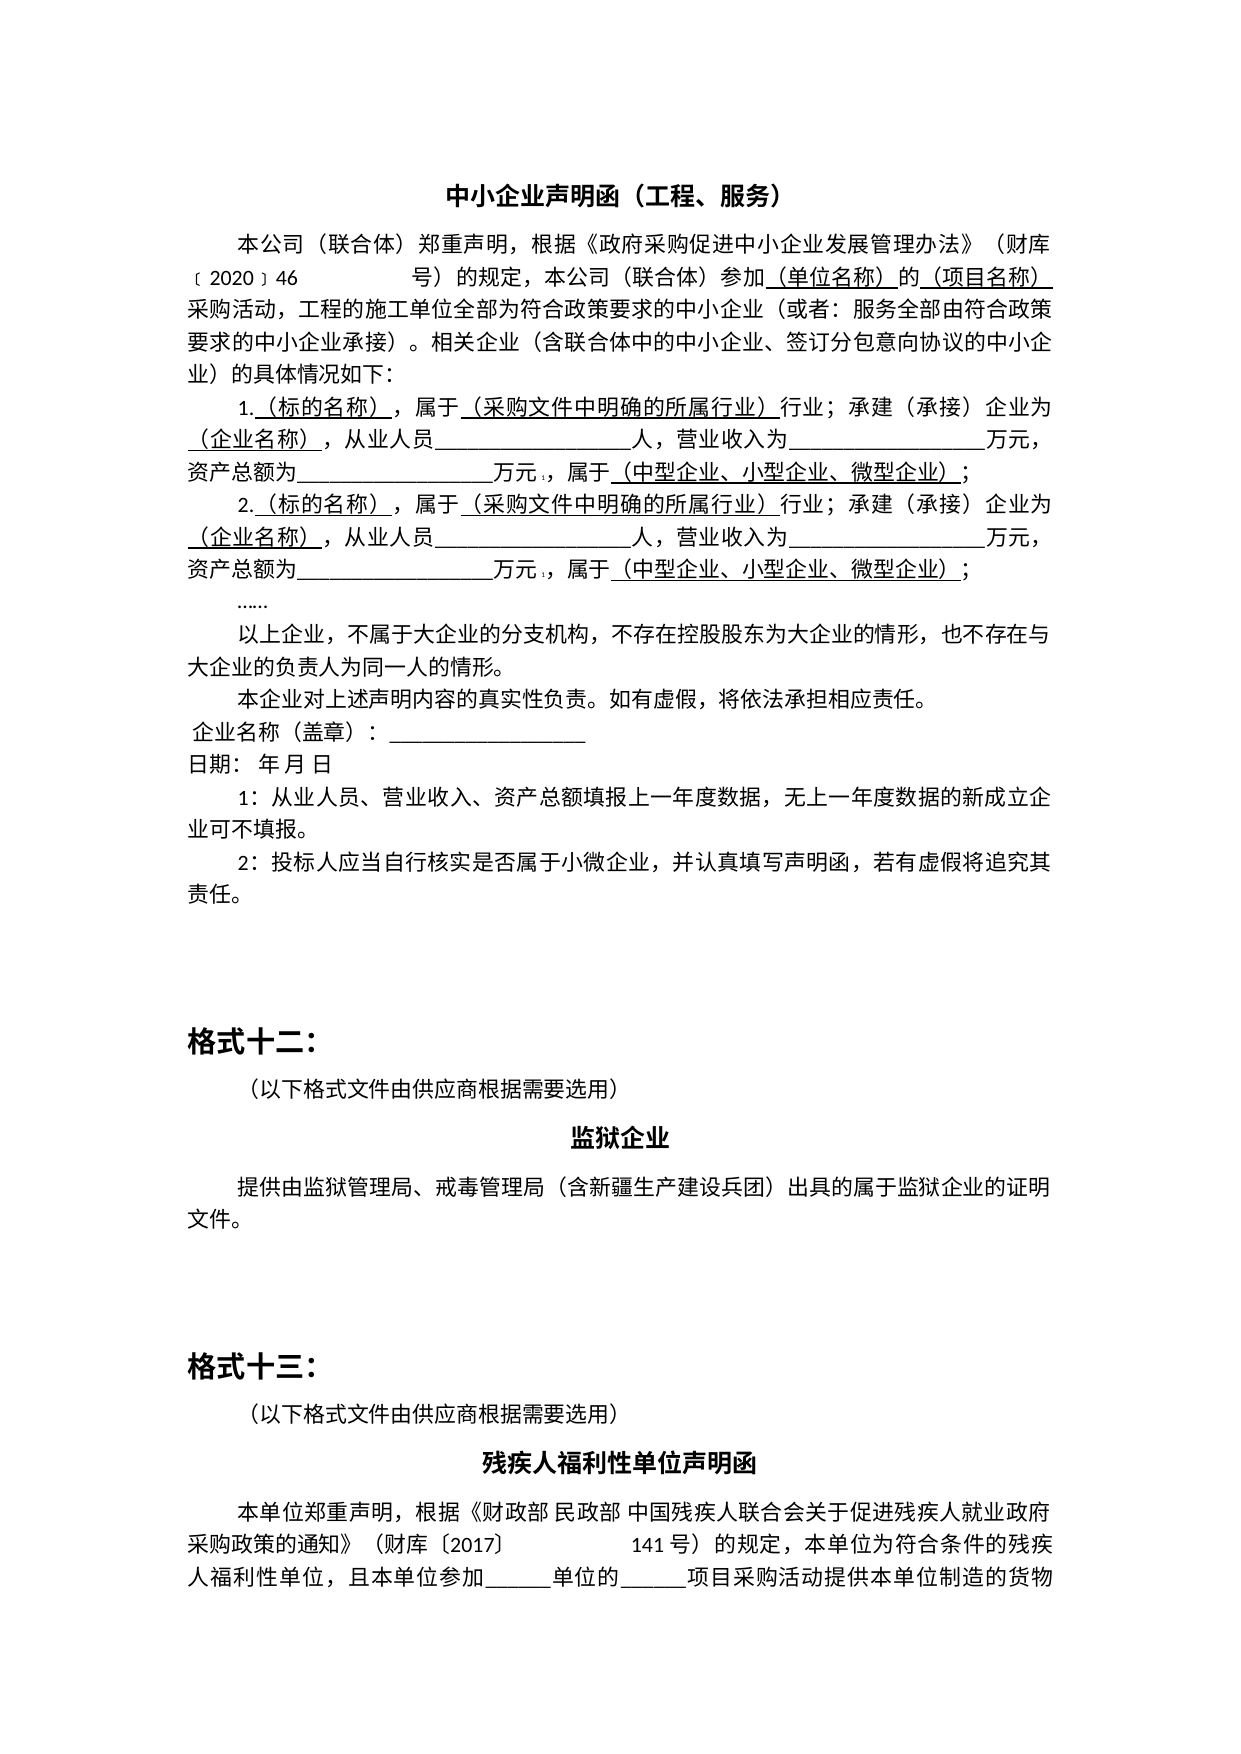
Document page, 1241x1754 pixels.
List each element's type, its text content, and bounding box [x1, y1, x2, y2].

text 本企业对上述声明内容的真实性负责。如有虚假，将依法承担相应责任。 [187, 682, 1053, 714]
text 2.（标的名称），属于（采购文件中明确的所属行业）行业；承建（承接）企业为（企业名称），从业人员__________________人，营业收入为__________________万元，资产总额为__________________万元1，属于（中型企业、小型企业、微型企业）； [187, 487, 1053, 584]
text 提供由监狱管理局、戒毒管理局（含新疆生产建设兵团）出具的属于监狱企业的证明文件。 [187, 1169, 1053, 1234]
text （以下格式文件由供应商根据需要选用） [187, 1072, 1053, 1104]
text 残疾人福利性单位声明函 [187, 1429, 1053, 1494]
text 格式十三： [187, 1332, 1053, 1397]
text …… [187, 584, 1053, 617]
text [187, 1494, 1053, 1592]
text 企业名称（盖章）：__________________ [187, 714, 1053, 747]
text 1.（标的名称），属于（采购文件中明确的所属行业）行业；承建（承接）企业为（企业名称），从业人员__________________人，营业收入为__________________万元，资产总额为__________________万元1，属于（中型企业、小型企业、微型企业）； [187, 389, 1053, 487]
text 本公司（联合体）郑重声明，根据《政府采购促进中小企业发展管理办法》（财库﹝2020﹞46 号）的规定，本公司（联合体）参加（单位名称）的（项目名称）采购活动，工程的施工单位全部为符合政策要求的中小企业（或者：服务全部由符合政策要求的中小企业承接）。相关企业（含联合体中的中小企业、签订分包意向协议的中小企业）的具体情况如下： [187, 227, 1053, 389]
text 监狱企业 [187, 1104, 1053, 1169]
text 日期： 年 月 日 [187, 747, 1053, 779]
text 以上企业，不属于大企业的分支机构，不存在控股股东为大企业的情形，也不存在与大企业的负责人为同一人的情形。 [187, 617, 1053, 682]
text 2：投标人应当自行核实是否属于小微企业，并认真填写声明函，若有虚假将追究其责任。 [187, 844, 1053, 909]
text 格式十二： [187, 1007, 1053, 1072]
text 中小企业声明函（工程、服务） [187, 162, 1053, 227]
text （以下格式文件由供应商根据需要选用） [187, 1397, 1053, 1429]
text 1：从业人员、营业收入、资产总额填报上一年度数据，无上一年度数据的新成立企业可不填报。 [187, 779, 1053, 844]
